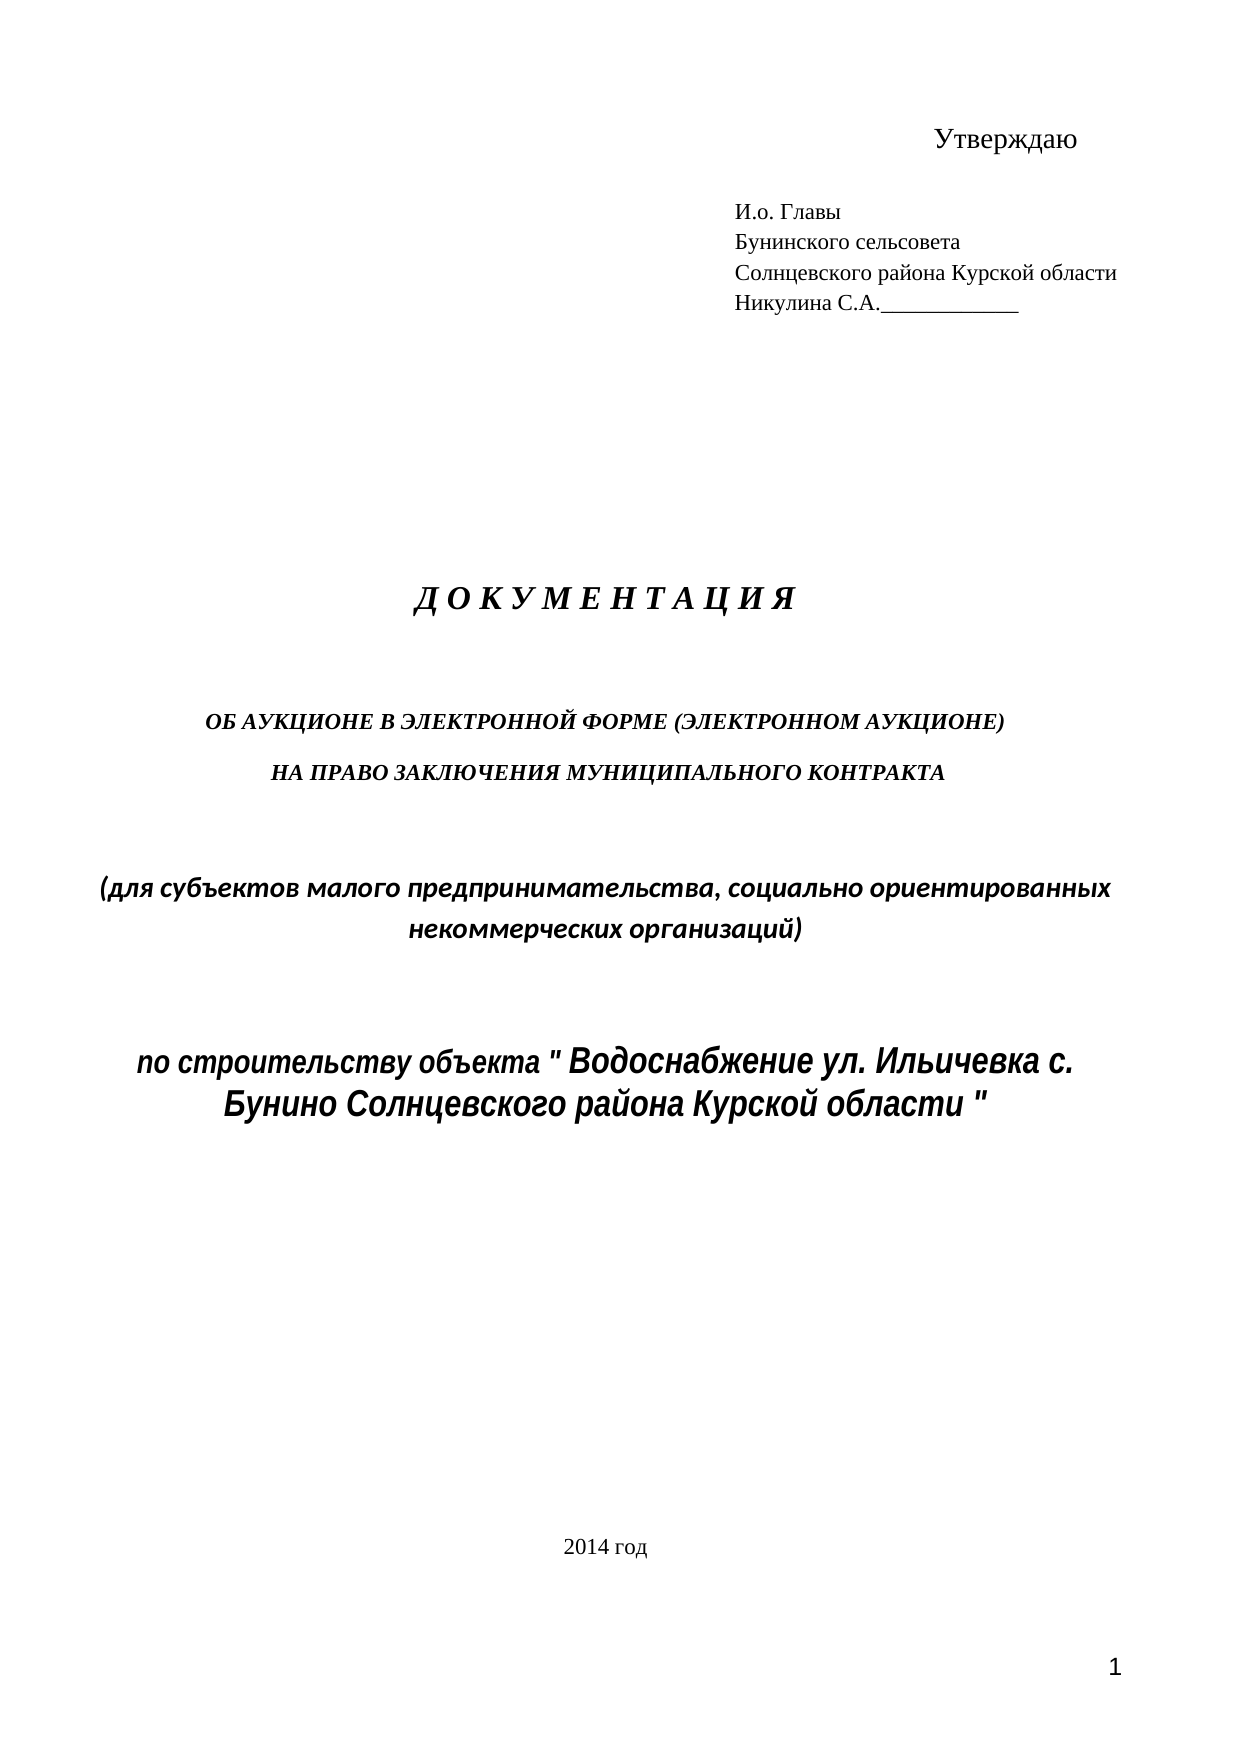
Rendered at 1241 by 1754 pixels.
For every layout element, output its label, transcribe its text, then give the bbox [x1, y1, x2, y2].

text Д О К У М Е Н Т А Ц И Я [89, 579, 1122, 617]
text по строительству объекта " Водоснабжение ул. Ильичевка с. Бунино Солнцевского района Курской области " [89, 1038, 1122, 1124]
text Бунинского сельсовета [89, 228, 1122, 255]
text И.о. Главы [89, 198, 1122, 224]
text Солнцевского района Курской области [89, 259, 1122, 285]
text ОБ АУКЦИОНЕ В ЭЛЕКТРОННОЙ ФОРМЕ (ЭЛЕКТРОННОМ АУКЦИОНЕ) [89, 708, 1122, 735]
text (для субъектов малого предпринимательства, социально ориентированных некоммерческих организаций) [89, 869, 1122, 945]
text НА ПРАВО ЗАКЛЮЧЕНИЯ МУНИЦИПАЛЬНОГО КОНТРАКТА [89, 759, 1122, 786]
text Никулина С.А.____________ [89, 289, 1122, 315]
text Утверждаю [89, 121, 1122, 155]
text 2014 год [89, 1527, 1122, 1561]
